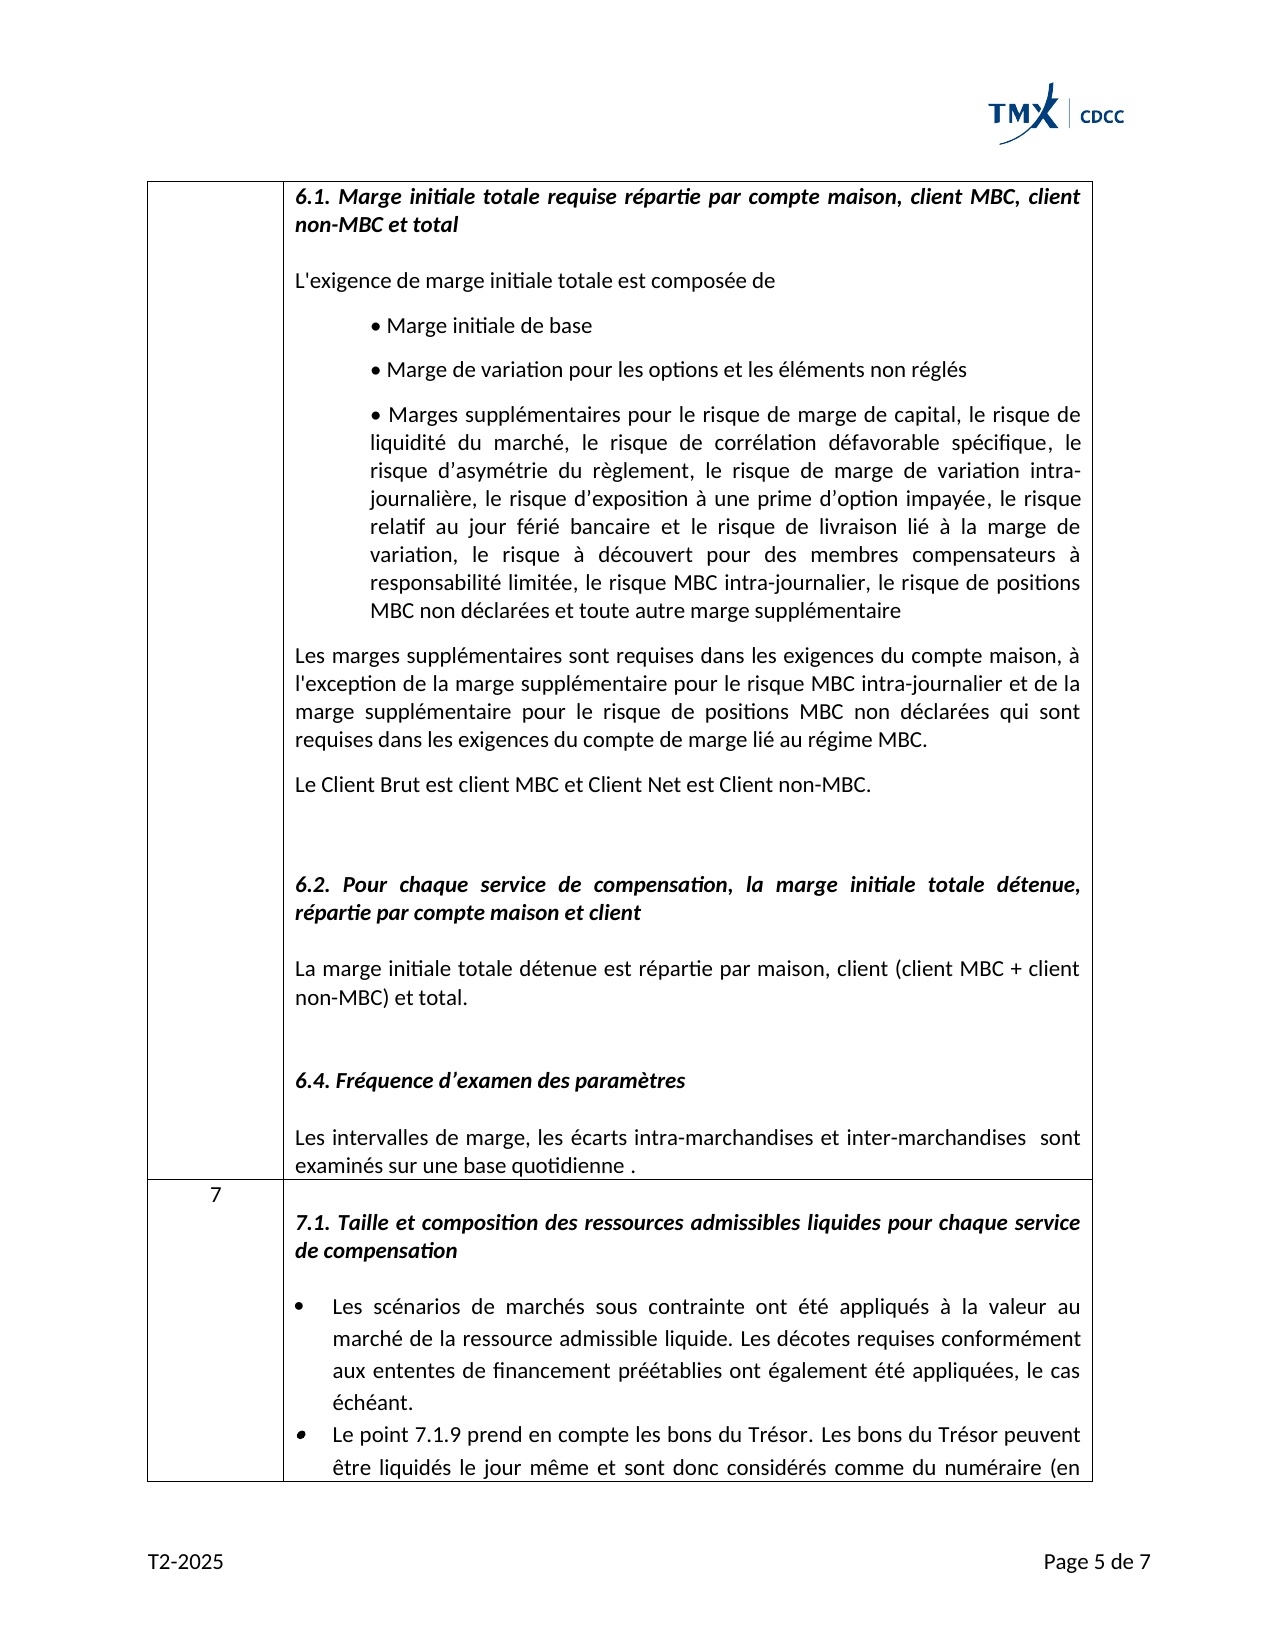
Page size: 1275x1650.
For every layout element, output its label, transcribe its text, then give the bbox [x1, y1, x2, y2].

picture [972, 75, 1141, 153]
table_cell 7 [148, 1180, 283, 1481]
table_cell 6 [148, 182, 283, 1179]
